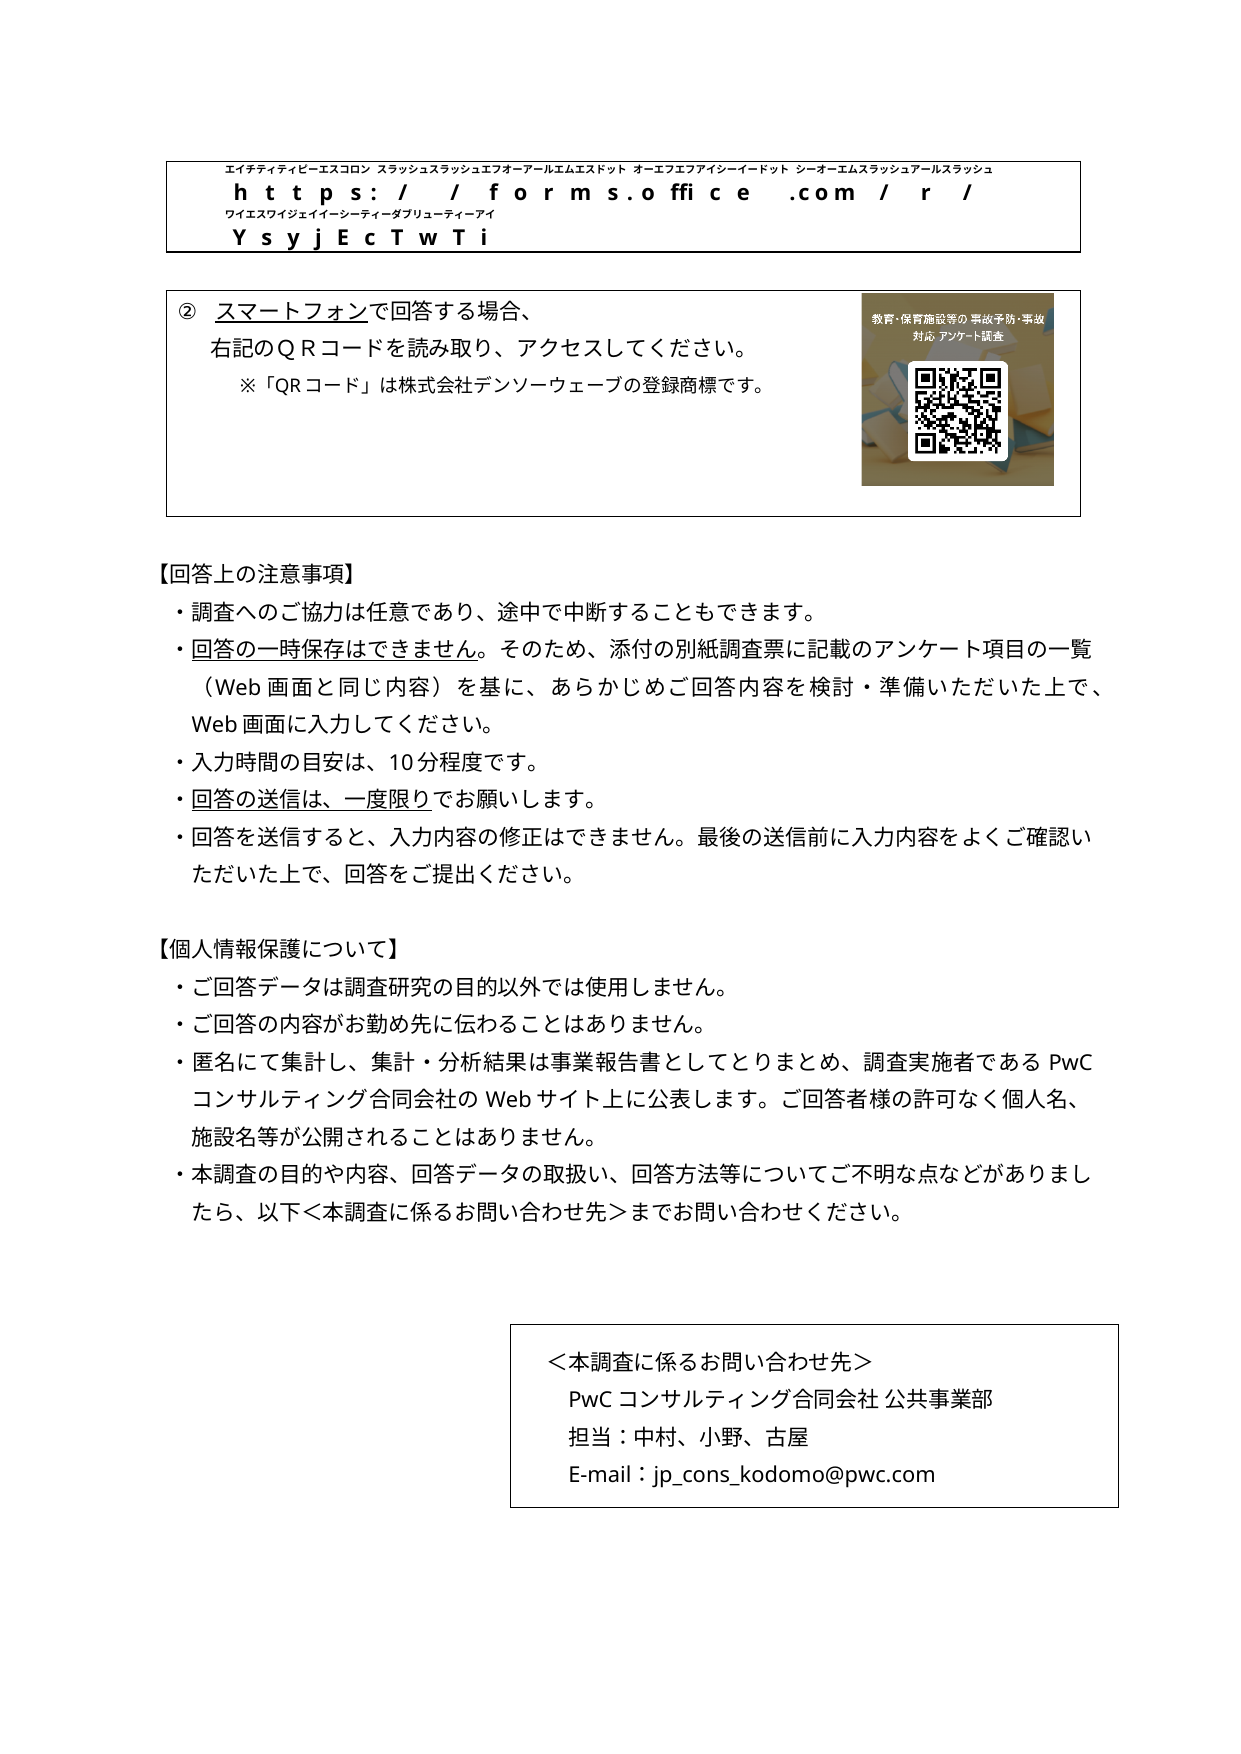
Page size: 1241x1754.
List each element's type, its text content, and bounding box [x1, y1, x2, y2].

text ＜本調査に係るお問い合わせ先＞ [546, 1342, 1092, 1379]
text ・入力時間の目安は、10分程度です。 [148, 742, 1092, 779]
text ・本調査の目的や内容、回答データの取扱い、回答方法等についてご不明な点などがありましたら、以下＜本調査に係るお問い合わせ先＞までお問い合わせください。 [169, 1154, 1092, 1229]
text ・ご回答の内容がお勤め先に伝わることはありません。 [148, 1004, 1092, 1042]
text 担当：中村、小野、古屋 [546, 1417, 1092, 1454]
table_header スマートフォンで回答する場合、 右記のＱＲコードを読み取り、アクセスしてください。 ※「QRコード」は株式会社デンソーウェーブの登録商標です。 [167, 291, 1080, 516]
text ・回答の一時保存はできません。そのため、添付の別紙調査票に記載のアンケート項目の一覧（Web画面と同じ内容）を基に、あらかじめご回答内容を検討・準備いただいた上で、Web画面に入力してください。 [169, 629, 1092, 742]
text 【個人情報保護について】 [148, 929, 1092, 967]
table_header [167, 162, 1080, 251]
text 【回答上の注意事項】 [148, 554, 1092, 592]
text ・ご回答データは調査研究の目的以外では使用しません。 [148, 967, 1092, 1004]
text PwCコンサルティング合同会社 公共事業部 [546, 1379, 1092, 1417]
text ・調査へのご協力は任意であり、途中で中断することもできます。 [169, 592, 1092, 629]
picture [861, 293, 1054, 486]
text ・匿名にて集計し、集計・分析結果は事業報告書としてとりまとめ、調査実施者であるPwCコンサルティング合同会社のWebサイト上に公表します。ご回答者様の許可なく個人名、施設名等が公開されることはありません。 [169, 1042, 1092, 1154]
text E-mail：jp_cons_kodomo@pwc.com [546, 1454, 1092, 1492]
text ・回答を送信すると、入力内容の修正はできません。最後の送信前に入力内容をよくご確認いただいた上で、回答をご提出ください。 [169, 817, 1092, 892]
text ・回答の送信は、一度限りでお願いします。 [148, 779, 1092, 817]
